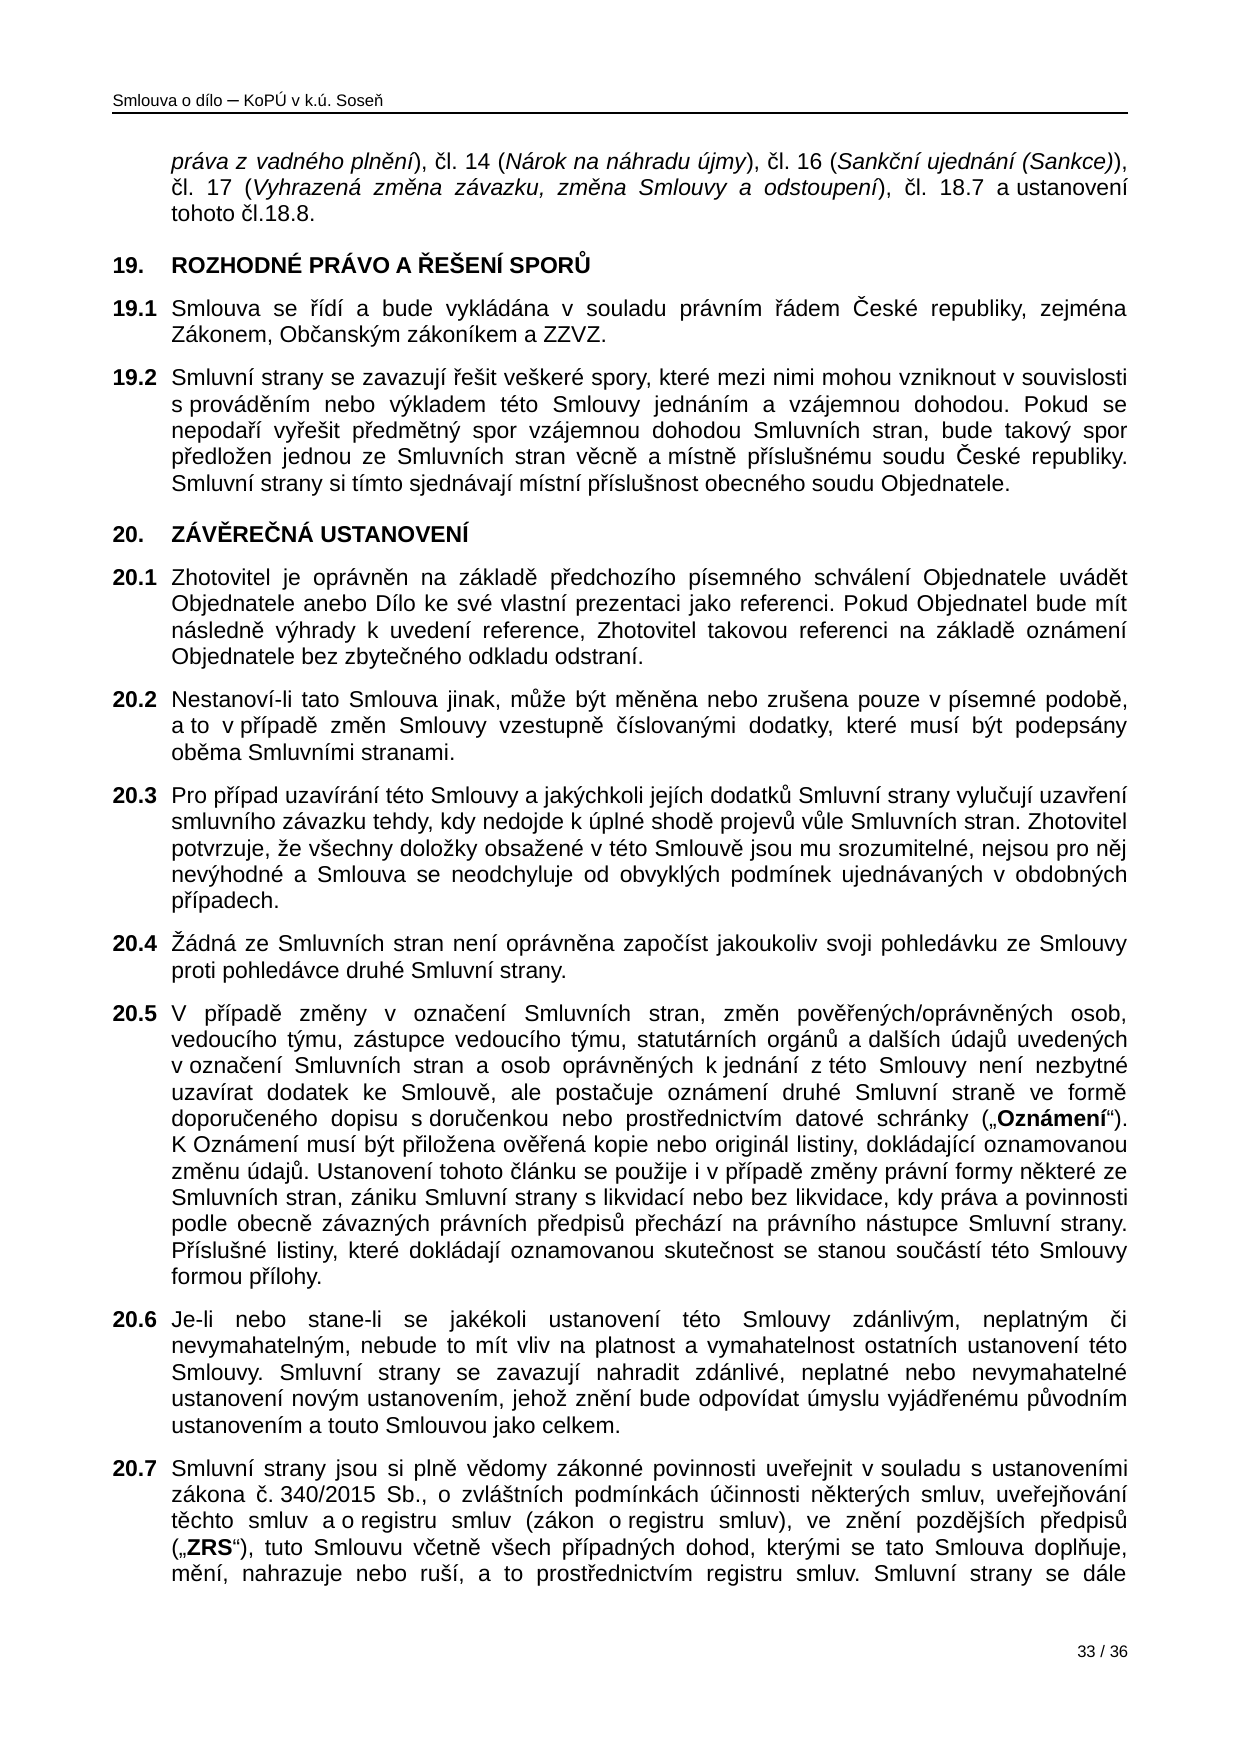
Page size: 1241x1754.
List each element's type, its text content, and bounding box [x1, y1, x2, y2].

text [112, 148, 1128, 227]
text Závěrečná ustanovení [112, 521, 1128, 547]
text Žádná ze Smluvních stran není oprávněna započíst jakoukoliv svoji pohledávku ze Smlouvy proti pohledávce druhé Smluvní strany. [112, 930, 1128, 983]
text Je-li nebo stane-li se jakékoli ustanovení této Smlouvy zdánlivým, neplatným či nevymahatelným, nebude to mít vliv na platnost a vymahatelnost ostatních ustanovení této Smlouvy. Smluvní strany se zavazují nahradit zdánlivé, neplatné nebo nevymahatelné ustanovení novým ustanovením, jehož znění bude odpovídat úmyslu vyjádřenému původním ustanovením a touto Smlouvou jako celkem. [112, 1306, 1128, 1438]
text V případě změny v označení Smluvních stran, změn pověřených/oprávněných osob, vedoucího týmu, zástupce vedoucího týmu, statutárních orgánů a dalších údajů uvedených v označení Smluvních stran a osob oprávněných k jednání z této Smlouvy není nezbytné uzavírat dodatek ke Smlouvě, ale postačuje oznámení druhé Smluvní straně ve formě doporučeného dopisu s doručenkou nebo prostřednictvím datové schránky („Oznámení“). K Oznámení musí být přiložena ověřená kopie nebo originál listiny, dokládající oznamovanou změnu údajů. Ustanovení tohoto článku se použije i v případě změny právní formy některé ze Smluvních stran, zániku Smluvní strany s likvidací nebo bez likvidace, kdy práva a povinnosti podle obecně závazných právních předpisů přechází na právního nástupce Smluvní strany. Příslušné listiny, které dokládají oznamovanou skutečnost se stanou součástí této Smlouvy formou přílohy. [112, 999, 1128, 1289]
text Smlouva se řídí a bude vykládána v souladu právním řádem České republiky, zejména Zákonem, Občanským zákoníkem a ZZVZ. [112, 295, 1128, 347]
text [112, 1454, 1128, 1586]
text Pro případ uzavírání této Smlouvy a jakýchkoli jejích dodatků Smluvní strany vylučují uzavření smluvního závazku tehdy, kdy nedojde k úplné shodě projevů vůle Smluvních stran. Zhotovitel potvrzuje, že všechny doložky obsažené v této Smlouvě jsou mu srozumitelné, nejsou pro něj nevýhodné a Smlouva se neodchyluje od obvyklých podmínek ujednávaných v obdobných případech. [112, 782, 1128, 913]
text Zhotovitel je oprávněn na základě předchozího písemného schválení Objednatele uvádět Objednatele anebo Dílo ke své vlastní prezentaci jako referenci. Pokud Objednatel bude mít následně výhrady k uvedení reference, Zhotovitel takovou referenci na základě oznámení Objednatele bez zbytečného odkladu odstraní. [112, 564, 1128, 669]
text Rozhodné právo a řešení sporů [112, 252, 1128, 278]
text Nestanoví-li tato Smlouva jinak, může být měněna nebo zrušena pouze v písemné podobě, a to v případě změn Smlouvy vzestupně číslovanými dodatky, které musí být podepsány oběma Smluvními stranami. [112, 686, 1128, 765]
text Smluvní strany se zavazují řešit veškeré spory, které mezi nimi mohou vzniknout v souvislosti s prováděním nebo výkladem této Smlouvy jednáním a vzájemnou dohodou. Pokud se nepodaří vyřešit předmětný spor vzájemnou dohodou Smluvních stran, bude takový spor předložen jednou ze Smluvních stran věcně a místně příslušnému soudu České republiky. Smluvní strany si tímto sjednávají místní příslušnost obecného soudu Objednatele. [112, 364, 1128, 496]
